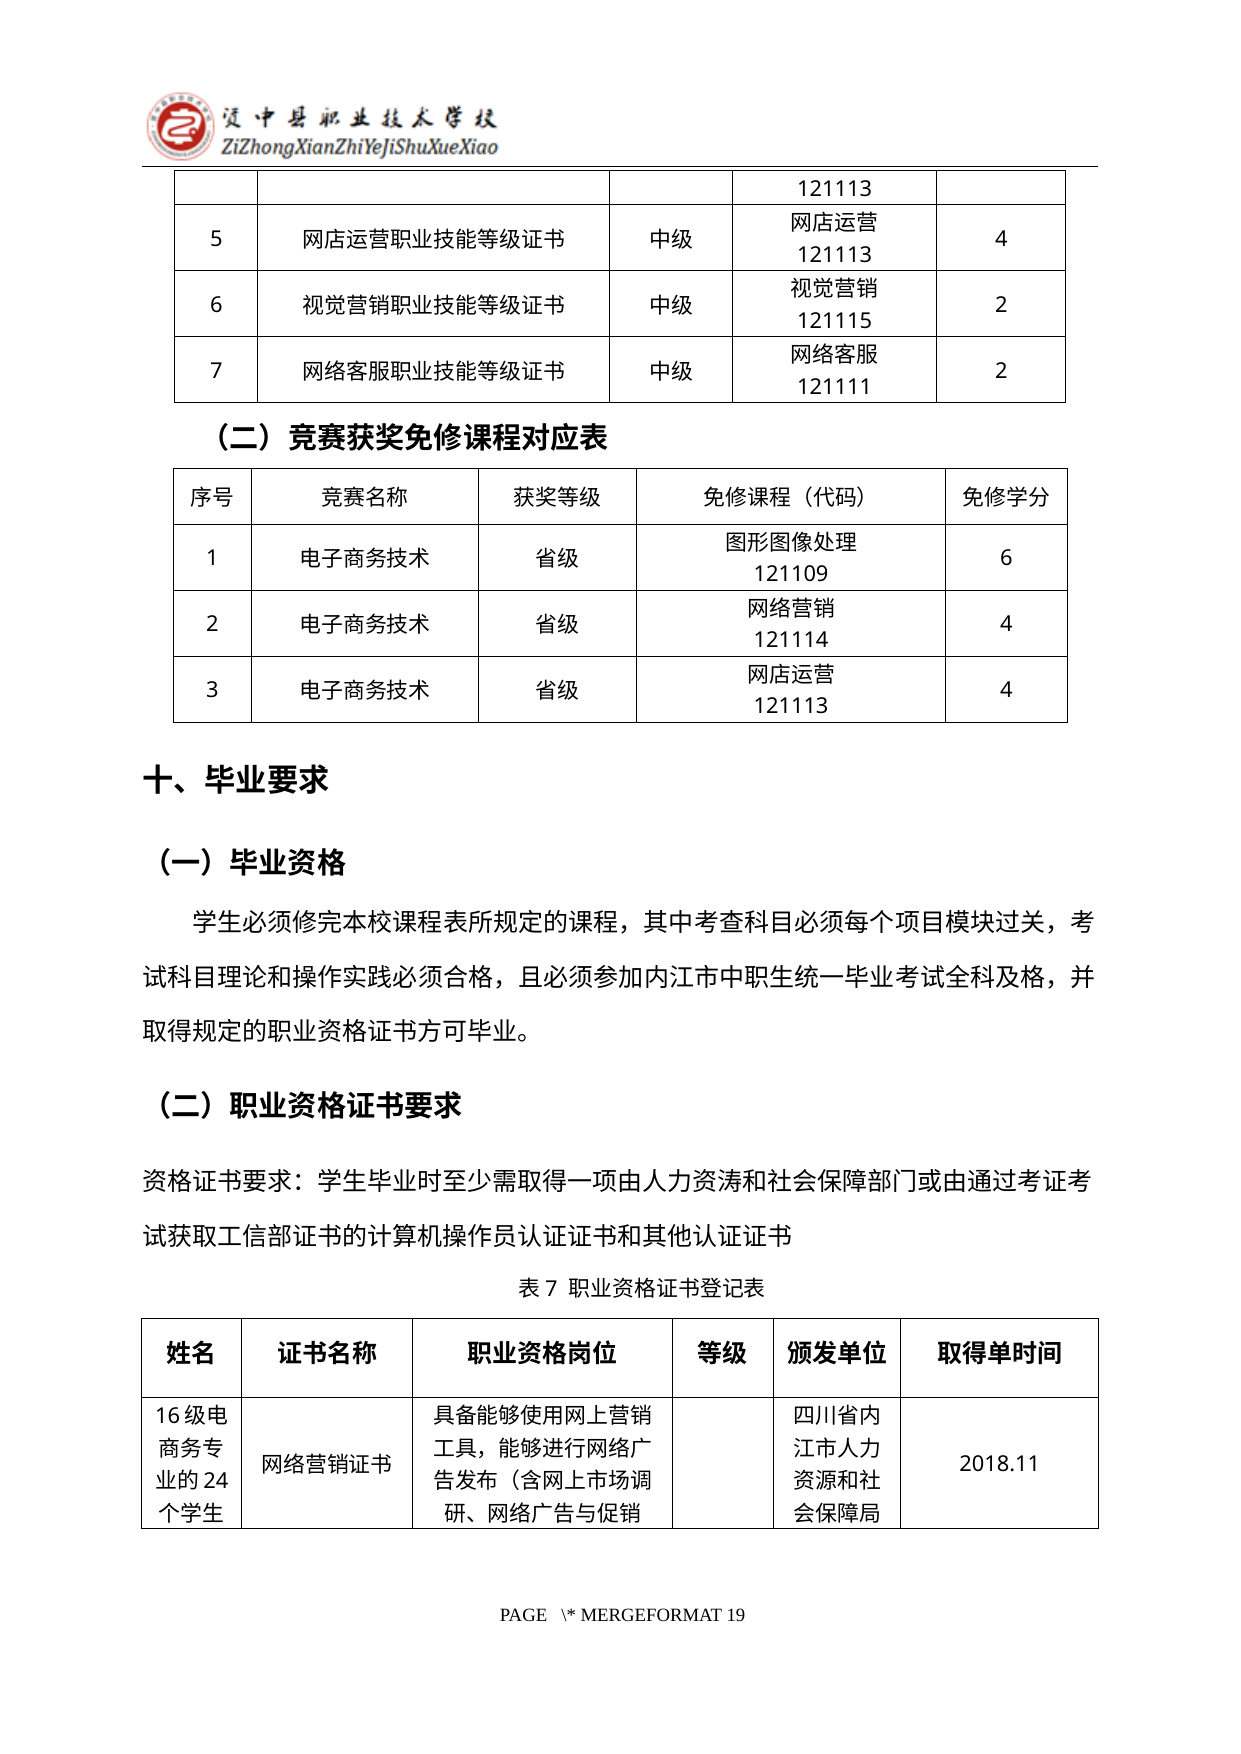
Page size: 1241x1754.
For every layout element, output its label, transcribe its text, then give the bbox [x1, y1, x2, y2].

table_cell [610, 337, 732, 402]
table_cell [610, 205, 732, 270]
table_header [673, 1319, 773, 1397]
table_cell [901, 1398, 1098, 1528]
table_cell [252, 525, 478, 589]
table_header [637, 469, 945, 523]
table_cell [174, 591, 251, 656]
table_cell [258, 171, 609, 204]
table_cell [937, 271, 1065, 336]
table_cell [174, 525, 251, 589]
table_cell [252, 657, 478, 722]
text 表7 职业资格证书登记表 [186, 1271, 1098, 1302]
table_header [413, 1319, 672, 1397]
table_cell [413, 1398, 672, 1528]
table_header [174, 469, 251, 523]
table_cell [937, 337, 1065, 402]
text 学生必须修完本校课程表所规定的课程，其中考查科目必须每个项目模块过关，考试科目理论和操作实践必须合格，且必须参加内江市中职生统一毕业考试全科及格，并取得规定的职业资格证书方可毕业。 [142, 903, 1098, 1048]
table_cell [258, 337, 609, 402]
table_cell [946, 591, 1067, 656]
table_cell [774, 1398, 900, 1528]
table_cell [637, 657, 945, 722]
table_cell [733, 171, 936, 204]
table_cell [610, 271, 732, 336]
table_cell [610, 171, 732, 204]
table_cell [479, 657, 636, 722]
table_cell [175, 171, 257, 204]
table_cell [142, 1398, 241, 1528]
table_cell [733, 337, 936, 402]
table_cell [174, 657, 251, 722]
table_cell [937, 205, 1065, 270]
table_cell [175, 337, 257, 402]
text （一）毕业资格 [142, 839, 1098, 882]
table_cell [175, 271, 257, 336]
text 资格证书要求：学生毕业时至少需取得一项由人力资涛和社会保障部门或由通过考证考试获取工信部证书的计算机操作员认证证书和其他认证证书 [142, 1162, 1098, 1252]
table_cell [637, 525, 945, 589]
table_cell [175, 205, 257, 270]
text 十、毕业要求 [142, 755, 1098, 800]
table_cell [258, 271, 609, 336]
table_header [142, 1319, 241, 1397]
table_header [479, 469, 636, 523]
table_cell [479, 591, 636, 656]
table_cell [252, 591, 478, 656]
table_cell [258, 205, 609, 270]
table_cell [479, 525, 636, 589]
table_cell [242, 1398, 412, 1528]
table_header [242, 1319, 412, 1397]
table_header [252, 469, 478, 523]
text （二）职业资格证书要求 [142, 1082, 1098, 1124]
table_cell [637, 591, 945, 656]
text （二）竞赛获奖免修课程对应表 [142, 403, 1098, 468]
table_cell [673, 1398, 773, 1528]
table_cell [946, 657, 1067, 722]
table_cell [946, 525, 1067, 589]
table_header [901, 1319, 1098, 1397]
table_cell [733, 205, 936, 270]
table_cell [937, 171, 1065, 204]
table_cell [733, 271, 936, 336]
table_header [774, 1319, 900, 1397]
picture [141, 88, 505, 164]
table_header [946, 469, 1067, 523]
